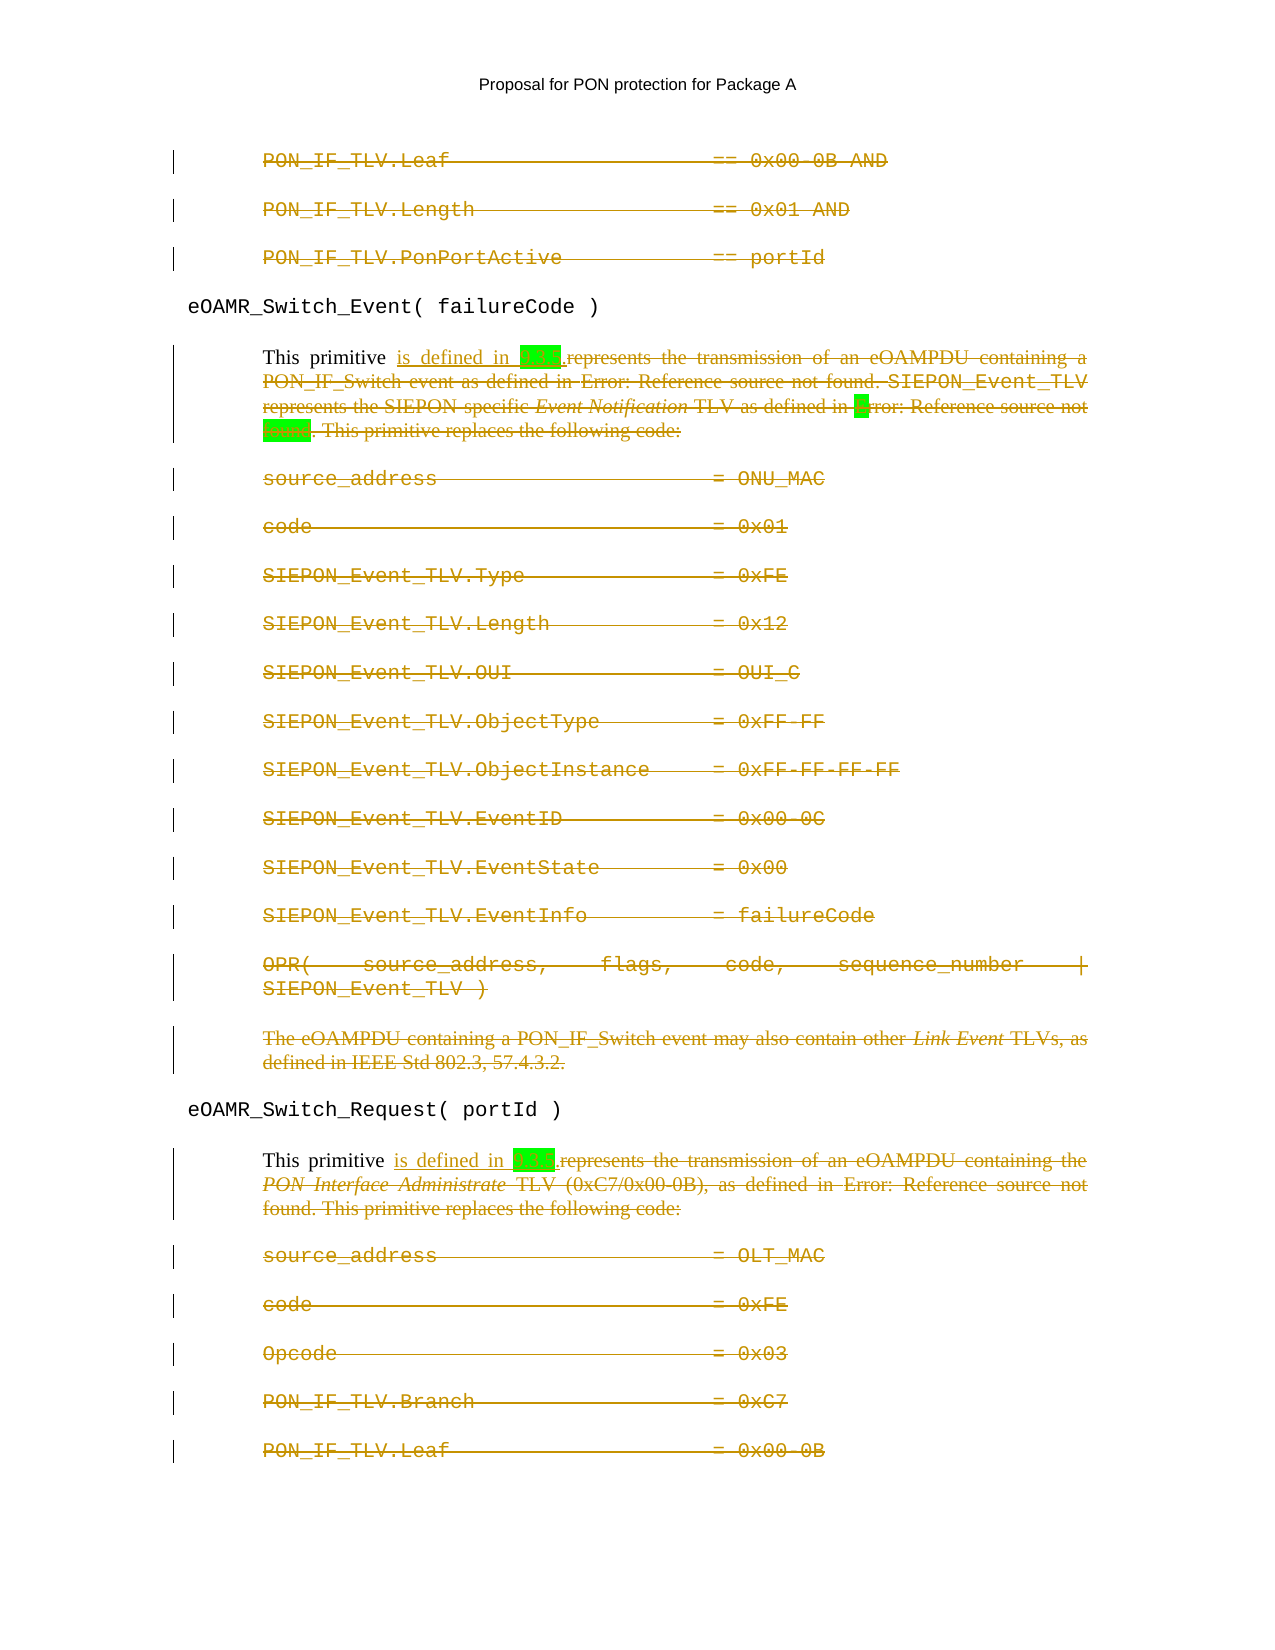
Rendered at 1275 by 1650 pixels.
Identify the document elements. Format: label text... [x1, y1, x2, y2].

list This primitive [262, 1186, 1087, 1220]
list This primitive [262, 382, 1087, 407]
list This primitive [262, 344, 1087, 382]
list This primitive [262, 408, 1087, 442]
text eOAMR_Switch_Request( portId ) [187, 1099, 1087, 1123]
list This primitive [262, 1148, 1087, 1185]
text eOAMR_Switch_Event( failureCode ) [187, 296, 1087, 319]
